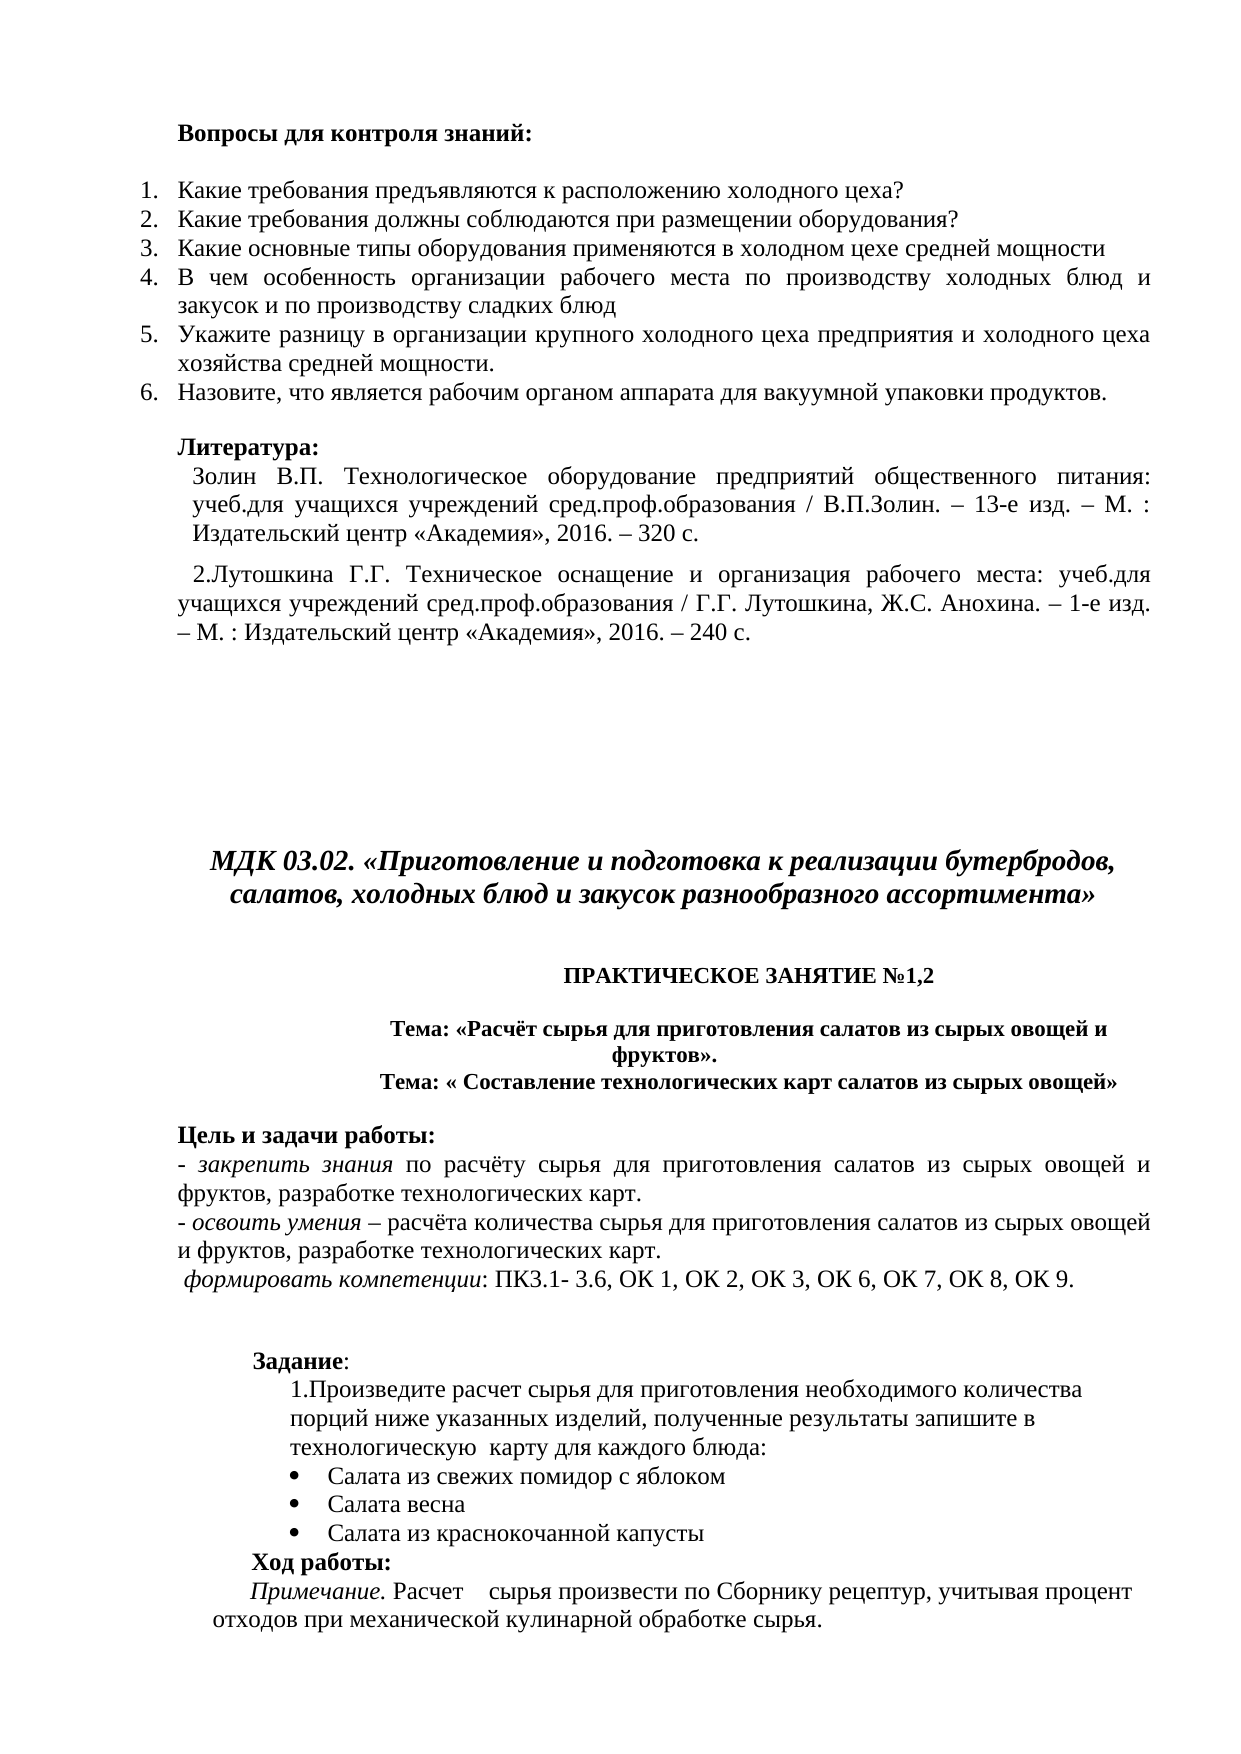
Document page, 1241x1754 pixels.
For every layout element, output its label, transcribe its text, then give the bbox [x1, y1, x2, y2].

text Литература: [177, 432, 1152, 461]
list Какие требования должны соблюдаются при размещении оборудования? [140, 204, 1152, 233]
text Тема: «Расчёт сырья для приготовления салатов из сырых овощей и фруктов». [177, 1015, 1152, 1068]
list В чем особенность организации рабочего места по производству холодных блюд и закусок и по производству сладких блюд [140, 262, 1152, 319]
text Цель и задачи работы: [177, 1121, 1152, 1149]
text - закрепить знания по расчёту сырья для приготовления салатов из сырых овощей и фруктов, разработке технологических карт. [177, 1149, 1152, 1207]
list Какие требования предъявляются к расположению холодного цеха? [140, 176, 1152, 204]
text 1.Произведите расчет сырья для приготовления необходимого количества порций ниже указанных изделий, полученные результаты запишите в технологическую карту для каждого блюда: [290, 1374, 1152, 1461]
list Салата из свежих помидор с яблоком [290, 1461, 1152, 1489]
text Ход работы: [251, 1547, 1152, 1576]
text МДК 03.02. «Приготовление и подготовка к реализации бутербродов, салатов, холодных блюд и закусок разнообразного ассортимента» [177, 843, 1152, 910]
text Задание: [215, 1346, 1152, 1374]
text - освоить умения – расчёта количества сырья для приготовления салатов из сырых овощей и фруктов, разработке технологических карт. [177, 1207, 1152, 1264]
list Какие основные типы оборудования применяются в холодном цехе средней мощности [140, 233, 1152, 262]
text формировать компетенции: ПК3.1- 3.6, ОК 1, ОК 2, ОК 3, ОК 6, ОК 7, ОК 8, ОК 9. [177, 1264, 1152, 1293]
list 2.Лутошкина Г.Г. Техническое оснащение и организация рабочего места: учеб.для учащихся учреждений сред.проф.образования / Г.Г. Лутошкина, Ж.С. Анохина. – 1-е изд. – М. : Издательский центр «Академия», 2016. – 240 с. [177, 559, 1152, 646]
list Салата из краснокочанной капусты [290, 1518, 1152, 1547]
text Золин В.П. Технологическое оборудование предприятий общественного питания: учеб.для учащихся учреждений сред.проф.образования / В.П.Золин. – 13-е изд. – М. : Издательский центр «Академия», 2016. – 320 с. [192, 461, 1152, 547]
list Назовите, что является рабочим органом аппарата для вакуумной упаковки продуктов. [140, 377, 1152, 406]
text Примечание. Расчет сырья произвести по Сборнику рецептур, учитывая процент отходов при механической кулинарной обработке сырья. [212, 1576, 1152, 1633]
text ПРАКТИЧЕСКОЕ ЗАНЯТИЕ №1,2 [177, 962, 1152, 989]
text Вопросы для контроля знаний: [177, 118, 1152, 147]
list Салата весна [290, 1489, 1152, 1518]
list Укажите разницу в организации крупного холодного цеха предприятия и холодного цеха хозяйства средней мощности. [140, 319, 1152, 377]
text Тема: « Составление технологических карт салатов из сырых овощей» [177, 1068, 1152, 1094]
